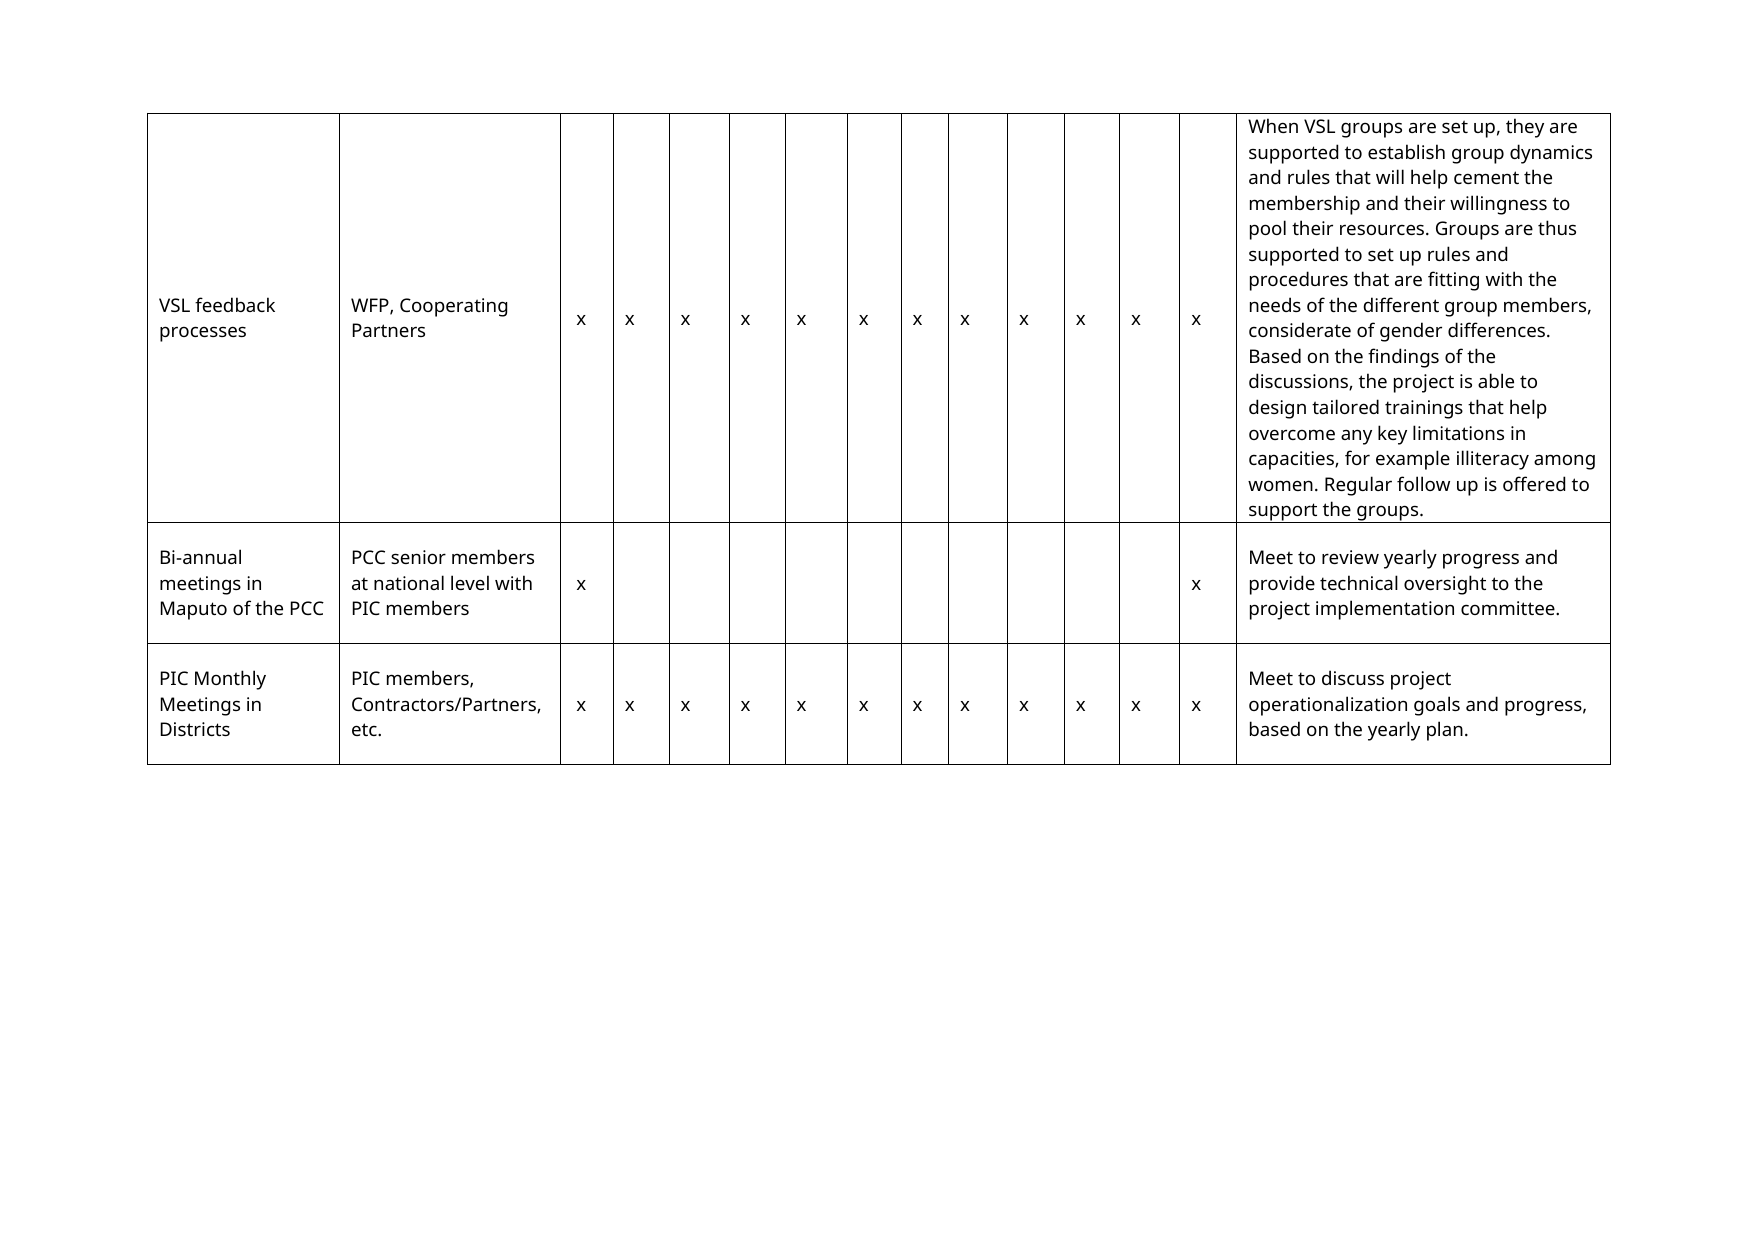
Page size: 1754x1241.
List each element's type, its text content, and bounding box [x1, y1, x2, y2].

table_cell x [561, 523, 613, 643]
table_cell Meet to review yearly progress and provide technical oversight to the project implementation committee. [1237, 523, 1610, 643]
table_cell x [1120, 114, 1179, 522]
table_cell PCC senior members at national level with PIC members [340, 523, 560, 643]
table_cell x [1180, 644, 1236, 763]
table_cell x [1120, 644, 1179, 763]
table_cell PIC Monthly Meetings in Districts [148, 644, 339, 763]
table_cell x [1065, 114, 1119, 522]
table_cell x [730, 114, 785, 522]
table_cell [786, 523, 847, 643]
table_cell [614, 523, 669, 643]
table_cell x [786, 114, 847, 522]
table_cell x [561, 114, 613, 522]
table_cell x [1008, 114, 1064, 522]
table_cell [1008, 523, 1064, 643]
table_cell x [1180, 523, 1236, 643]
table_cell Meet to discuss project operationalization goals and progress, based on the yearly plan. [1237, 644, 1610, 763]
table_cell x [1065, 644, 1119, 763]
table_cell x [614, 644, 669, 763]
table_cell [848, 523, 901, 643]
table_cell x [949, 114, 1007, 522]
table_cell WFP, Cooperating Partners [340, 114, 560, 522]
table_cell x [670, 114, 729, 522]
table_cell x [1180, 114, 1236, 522]
table_cell [1120, 523, 1179, 643]
table_cell When VSL groups are set up, they are supported to establish group dynamics and rules that will help cement the membership and their willingness to pool their resources. Groups are thus supported to set up rules and procedures that are fitting with the needs of the different group members, considerate of gender differences. Based on the findings of the discussions, the project is able to design tailored trainings that help overcome any key limitations in capacities, for example illiteracy among women. Regular follow up is offered to support the groups. [1237, 114, 1610, 522]
table_cell x [949, 644, 1007, 763]
table_cell x [670, 644, 729, 763]
table_cell x [730, 644, 785, 763]
table_cell [902, 523, 948, 643]
table_cell x [848, 644, 901, 763]
table_cell [1065, 523, 1119, 643]
table_cell x [848, 114, 901, 522]
table_cell x [786, 644, 847, 763]
table_cell [730, 523, 785, 643]
table_cell x [1008, 644, 1064, 763]
table_cell x [614, 114, 669, 522]
table_cell PIC members, Contractors/Partners, etc. [340, 644, 560, 763]
table_cell x [902, 114, 948, 522]
table_cell x [561, 644, 613, 763]
table_cell VSL feedback processes [148, 114, 339, 522]
table_cell [670, 523, 729, 643]
table_cell Bi-annual meetings in Maputo of the PCC [148, 523, 339, 643]
table_cell [949, 523, 1007, 643]
table_cell x [902, 644, 948, 763]
